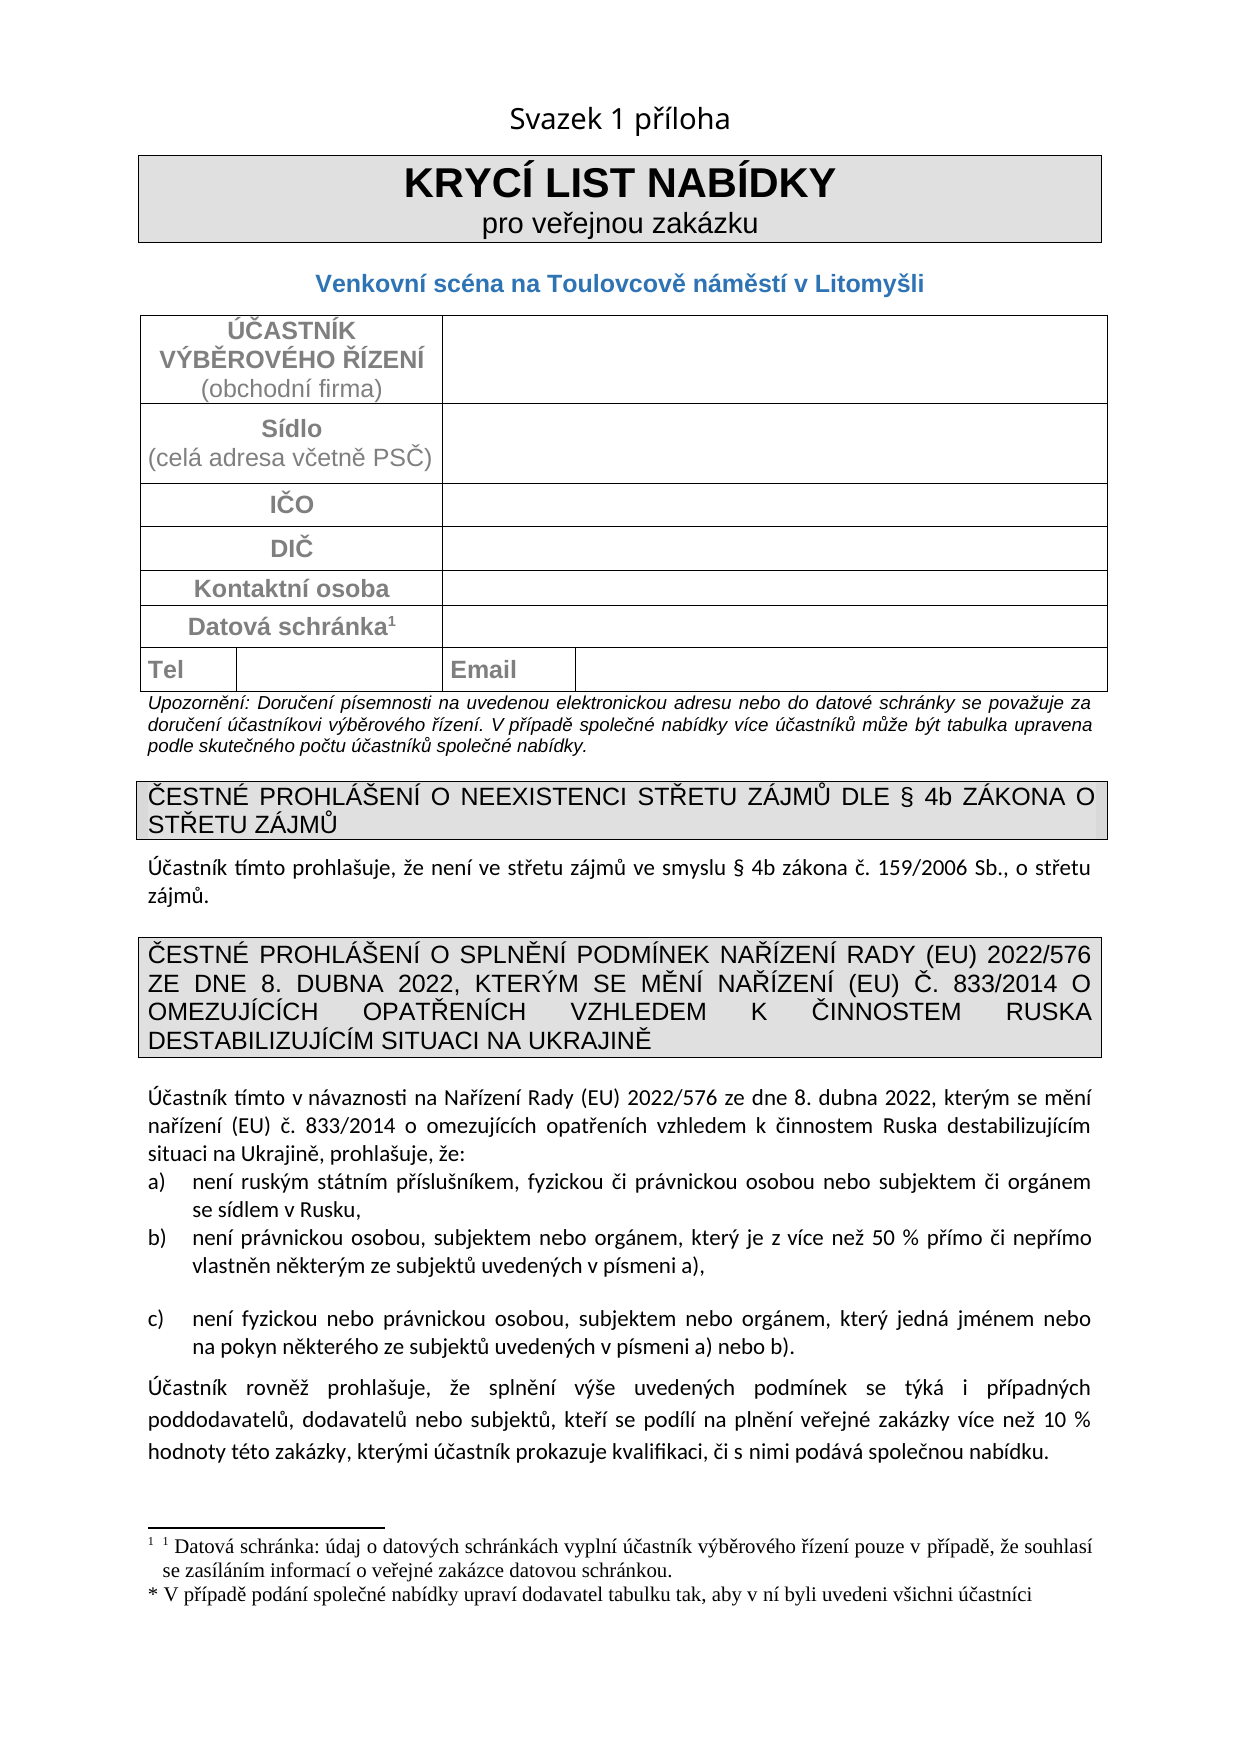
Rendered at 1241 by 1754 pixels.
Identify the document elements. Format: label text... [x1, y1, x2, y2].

table_header ÚČASTNÍK VÝBĚROVÉHO ŘÍZENÍ (obchodní firma) [141, 316, 442, 403]
table_cell Sídlo (celá adresa včetně PSČ) [141, 404, 442, 483]
table_cell Kontaktní osoba [141, 571, 442, 605]
list není právnickou osobou, subjektem nebo orgánem, který je z více než 50 % přímo či nepřímo vlastněn některým ze subjektů uvedených v písmeni a), [148, 1223, 1092, 1279]
table_cell [443, 571, 1107, 605]
text Svazek 1 příloha [148, 99, 1092, 138]
text Účastník tímto v návaznosti na Nařízení Rady (EU) 2022/576 ze dne 8. dubna 2022, kterým se mění nařízení (EU) č. 833/2014 o omezujících opatřeních vzhledem k činnostem Ruska destabilizujícím situaci na Ukrajině, prohlašuje, že: [148, 1083, 1092, 1167]
text ČESTNÉ PROHLÁŠENÍ O SPLNĚNÍ PODMÍNEK NAŘÍZENÍ RADY (EU) 2022/576 ZE DNE 8. DUBNA 2022, KTERÝM SE MĚNÍ NAŘÍZENÍ (EU) Č. 833/2014 O OMEZUJÍCÍCH OPATŘENÍCH VZHLEDEM K ČINNOSTEM RUSKA DESTABILIZUJÍCÍM SITUACI NA UKRAJINĚ [139, 938, 1101, 1057]
table_cell IČO [141, 484, 442, 526]
table_cell Tel [141, 648, 236, 691]
table_cell [443, 404, 1107, 483]
table_cell [576, 648, 1107, 691]
table_cell Datová schránka [141, 606, 442, 647]
table_cell [443, 606, 1107, 647]
table_cell [237, 648, 442, 691]
text Účastník rovněž prohlašuje, že splnění výše uvedených podmínek se týká i případných poddodavatelů, dodavatelů nebo subjektů, kteří se podílí na plnění veřejné zakázky více než 10 % hodnoty této zakázky, kterými účastník prokazuje kvalifikaci, či s nimi podává společnou nabídku. [148, 1373, 1092, 1465]
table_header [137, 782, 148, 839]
list není ruským státním příslušníkem, fyzickou či právnickou osobou nebo subjektem či orgánem se sídlem v Rusku, [148, 1167, 1092, 1223]
table_cell DIČ [141, 527, 442, 570]
text KRYCÍ LIST NABÍDKY [139, 156, 1101, 203]
text Účastník tímto prohlašuje, že není ve střetu zájmů ve smyslu § 4b zákona č. 159/2006 Sb., o střetu zájmů. [148, 853, 1092, 909]
text Venkovní scéna na Toulovcově náměstí v Litomyšli [148, 269, 1092, 298]
text Upozornění: Doručení písemnosti na uvedenou elektronickou adresu nebo do datové schránky se považuje za doručení účastníkovi výběrového řízení. V případě společné nabídky více účastníků může být tabulka upravena podle skutečného počtu účastníků společné nabídky. [148, 692, 1092, 757]
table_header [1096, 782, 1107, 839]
table_header [443, 316, 1107, 403]
table_cell [443, 484, 1107, 526]
text pro veřejnou zakázku [139, 203, 1101, 242]
table_cell Email [443, 648, 575, 691]
table_cell [443, 527, 1107, 570]
list není fyzickou nebo právnickou osobou, subjektem nebo orgánem, který jedná jménem nebo na pokyn některého ze subjektů uvedených v písmeni a) nebo b). [148, 1304, 1092, 1360]
